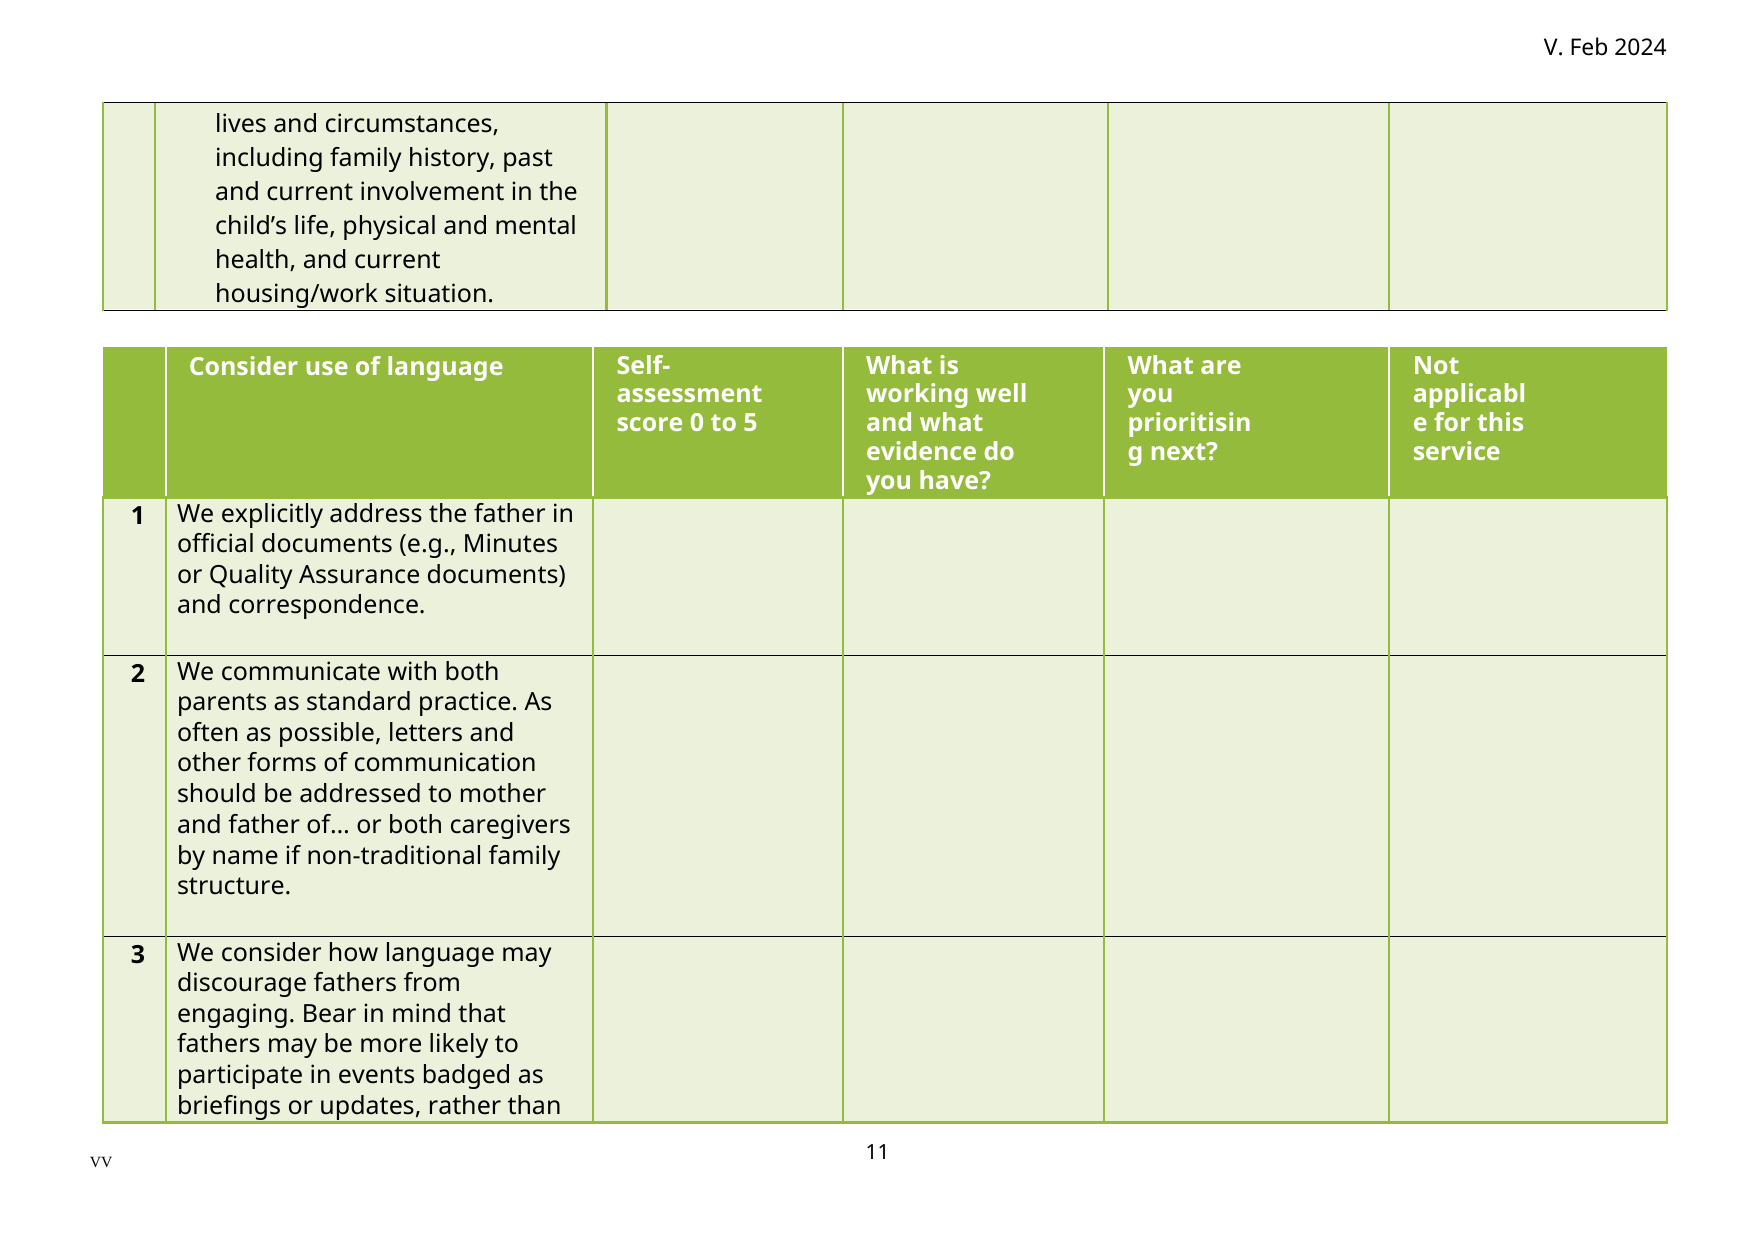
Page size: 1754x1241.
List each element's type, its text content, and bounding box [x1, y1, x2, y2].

table_header Not applicable for this service [1390, 347, 1667, 496]
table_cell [167, 937, 592, 1121]
table_cell [844, 103, 1107, 309]
table_cell [594, 499, 842, 655]
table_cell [156, 103, 605, 309]
table_cell [844, 656, 1103, 936]
table_cell 6 [104, 103, 154, 309]
table_cell 3 [104, 937, 165, 1121]
table_cell [1105, 499, 1388, 655]
table_cell [844, 499, 1103, 655]
table_cell [1390, 937, 1666, 1121]
table_cell We explicitly address the father in official documents (e.g., Minutes or Quality Assurance documents) and correspondence. [167, 499, 592, 655]
table_header Self- assessment score 0 to 5 [594, 347, 842, 496]
table_cell [1105, 937, 1388, 1121]
table_header Consider use of language [167, 347, 592, 496]
table_cell [1390, 656, 1666, 936]
table_header What is working well and what evidence do you have? [844, 347, 1103, 496]
table_cell [608, 103, 842, 309]
table_cell [594, 656, 842, 936]
table_header What are you prioritising next? [1105, 347, 1388, 496]
table_header [103, 347, 165, 496]
table_cell [1390, 499, 1666, 655]
table_cell 1 [104, 499, 165, 655]
table_cell 2 [104, 656, 165, 936]
table_cell [1109, 103, 1388, 309]
table_cell [1105, 656, 1388, 936]
table_cell [1390, 103, 1666, 309]
table_cell [844, 937, 1103, 1121]
table_cell We communicate with both parents as standard practice. As often as possible, letters and other forms of communication should be addressed to mother and father of… or both caregivers by name if non-traditional family structure. [167, 656, 592, 936]
table_cell [594, 937, 842, 1121]
